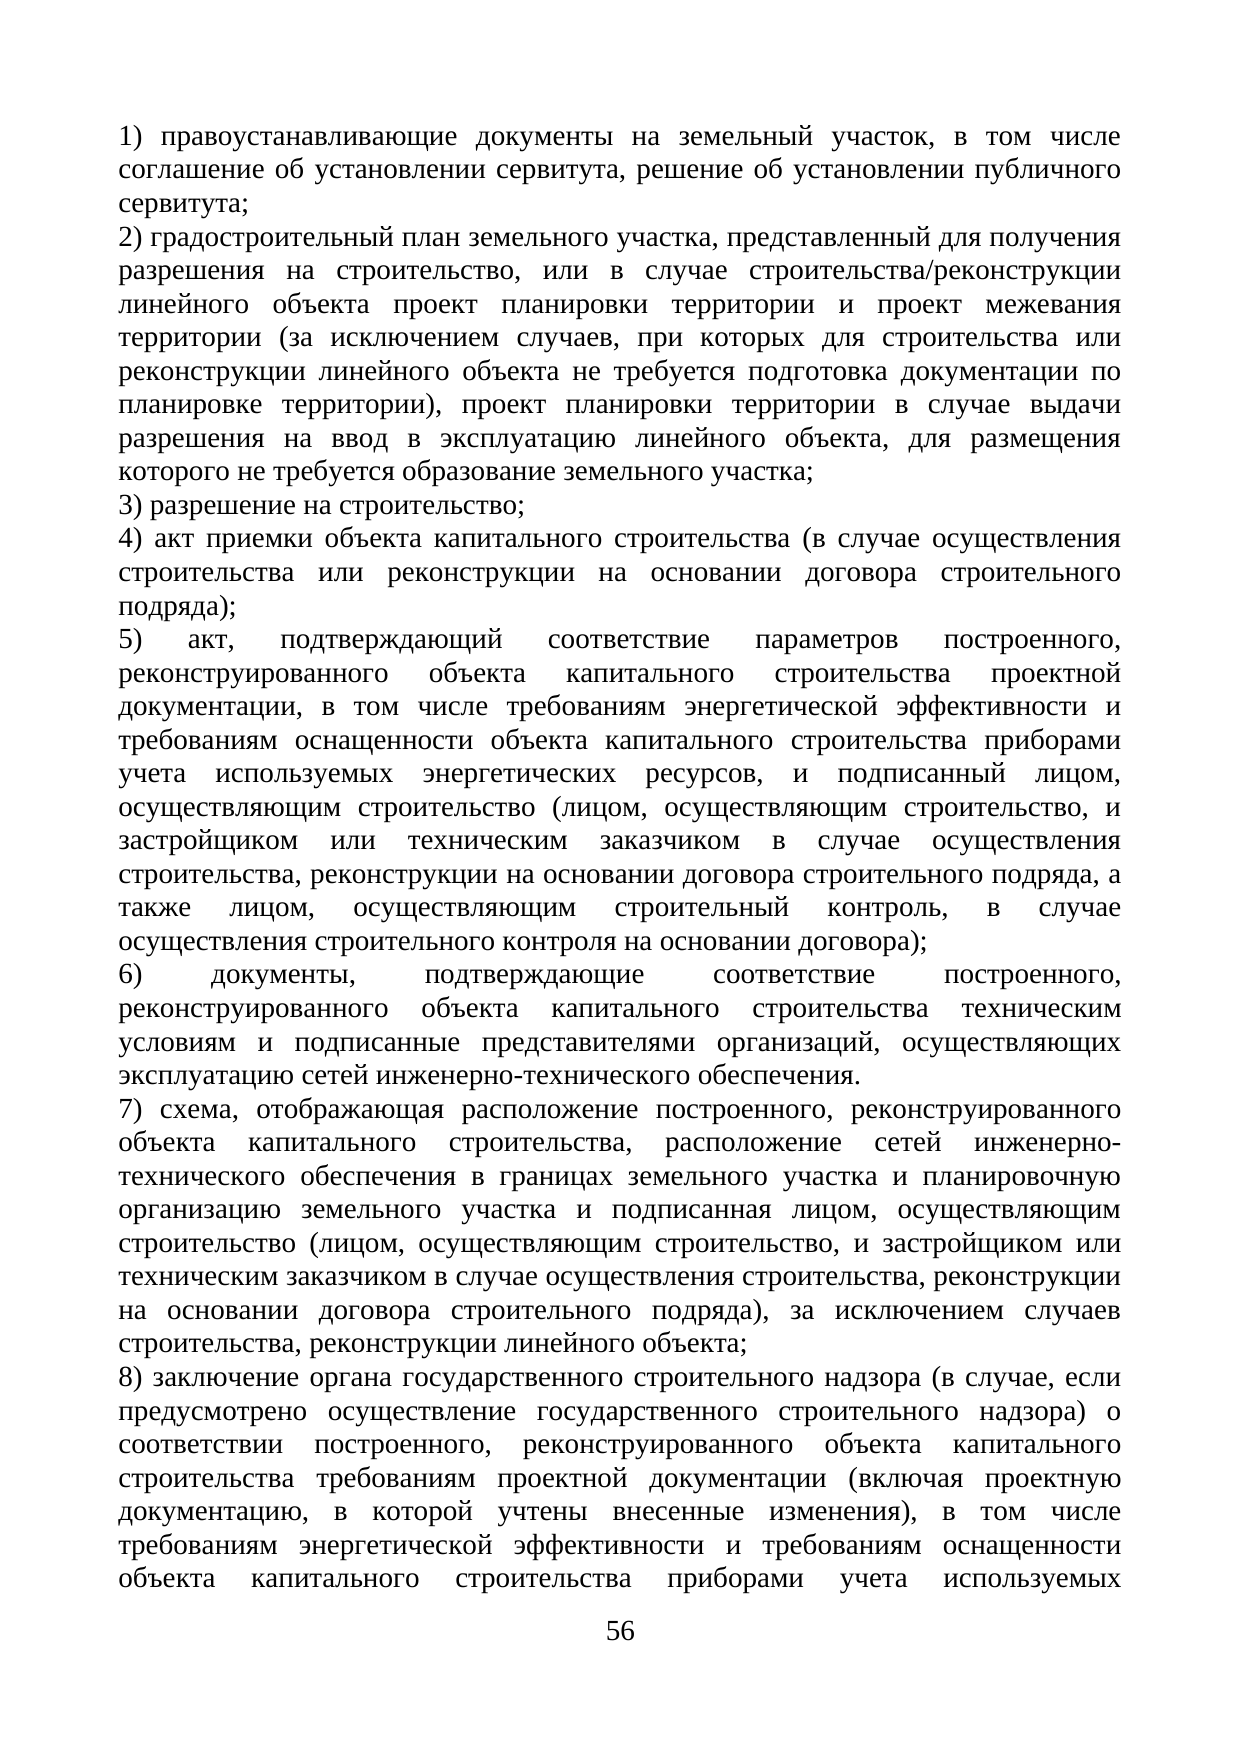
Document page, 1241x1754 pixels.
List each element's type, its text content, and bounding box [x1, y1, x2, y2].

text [118, 1359, 1122, 1594]
text 6) документы, подтверждающие соответствие построенного, реконструированного объекта капитального строительства техническим условиям и подписанные представителями организаций, осуществляющих эксплуатацию сетей инженерно-технического обеспечения. [118, 957, 1122, 1091]
text 2) градостроительный план земельного участка, представленный для получения разрешения на строительство, или в случае строительства/реконструкции линейного объекта проект планировки территории и проект межевания территории (за исключением случаев, при которых для строительства или реконструкции линейного объекта не требуется подготовка документации по планировке территории), проект планировки территории в случае выдачи разрешения на ввод в эксплуатацию линейного объекта, для размещения которого не требуется образование земельного участка; [118, 219, 1122, 487]
text 7) схема, отображающая расположение построенного, реконструированного объекта капитального строительства, расположение сетей инженерно-технического обеспечения в границах земельного участка и планировочную организацию земельного участка и подписанная лицом, осуществляющим строительство (лицом, осуществляющим строительство, и застройщиком или техническим заказчиком в случае осуществления строительства, реконструкции на основании договора строительного подряда), за исключением случаев строительства, реконструкции линейного объекта; [118, 1091, 1122, 1359]
text 3) разрешение на строительство; [118, 487, 1122, 521]
text 1) правоустанавливающие документы на земельный участок, в том числе соглашение об установлении сервитута, решение об установлении публичного сервитута; [118, 118, 1122, 219]
text 5) акт, подтверждающий соответствие параметров построенного, реконструированного объекта капитального строительства проектной документации, в том числе требованиям энергетической эффективности и требованиям оснащенности объекта капитального строительства приборами учета используемых энергетических ресурсов, и подписанный лицом, осуществляющим строительство (лицом, осуществляющим строительство, и застройщиком или техническим заказчиком в случае осуществления строительства, реконструкции на основании договора строительного подряда, а также лицом, осуществляющим строительный контроль, в случае осуществления строительного контроля на основании договора); [118, 621, 1122, 957]
text 4) акт приемки объекта капитального строительства (в случае осуществления строительства или реконструкции на основании договора строительного подряда); [118, 521, 1122, 621]
